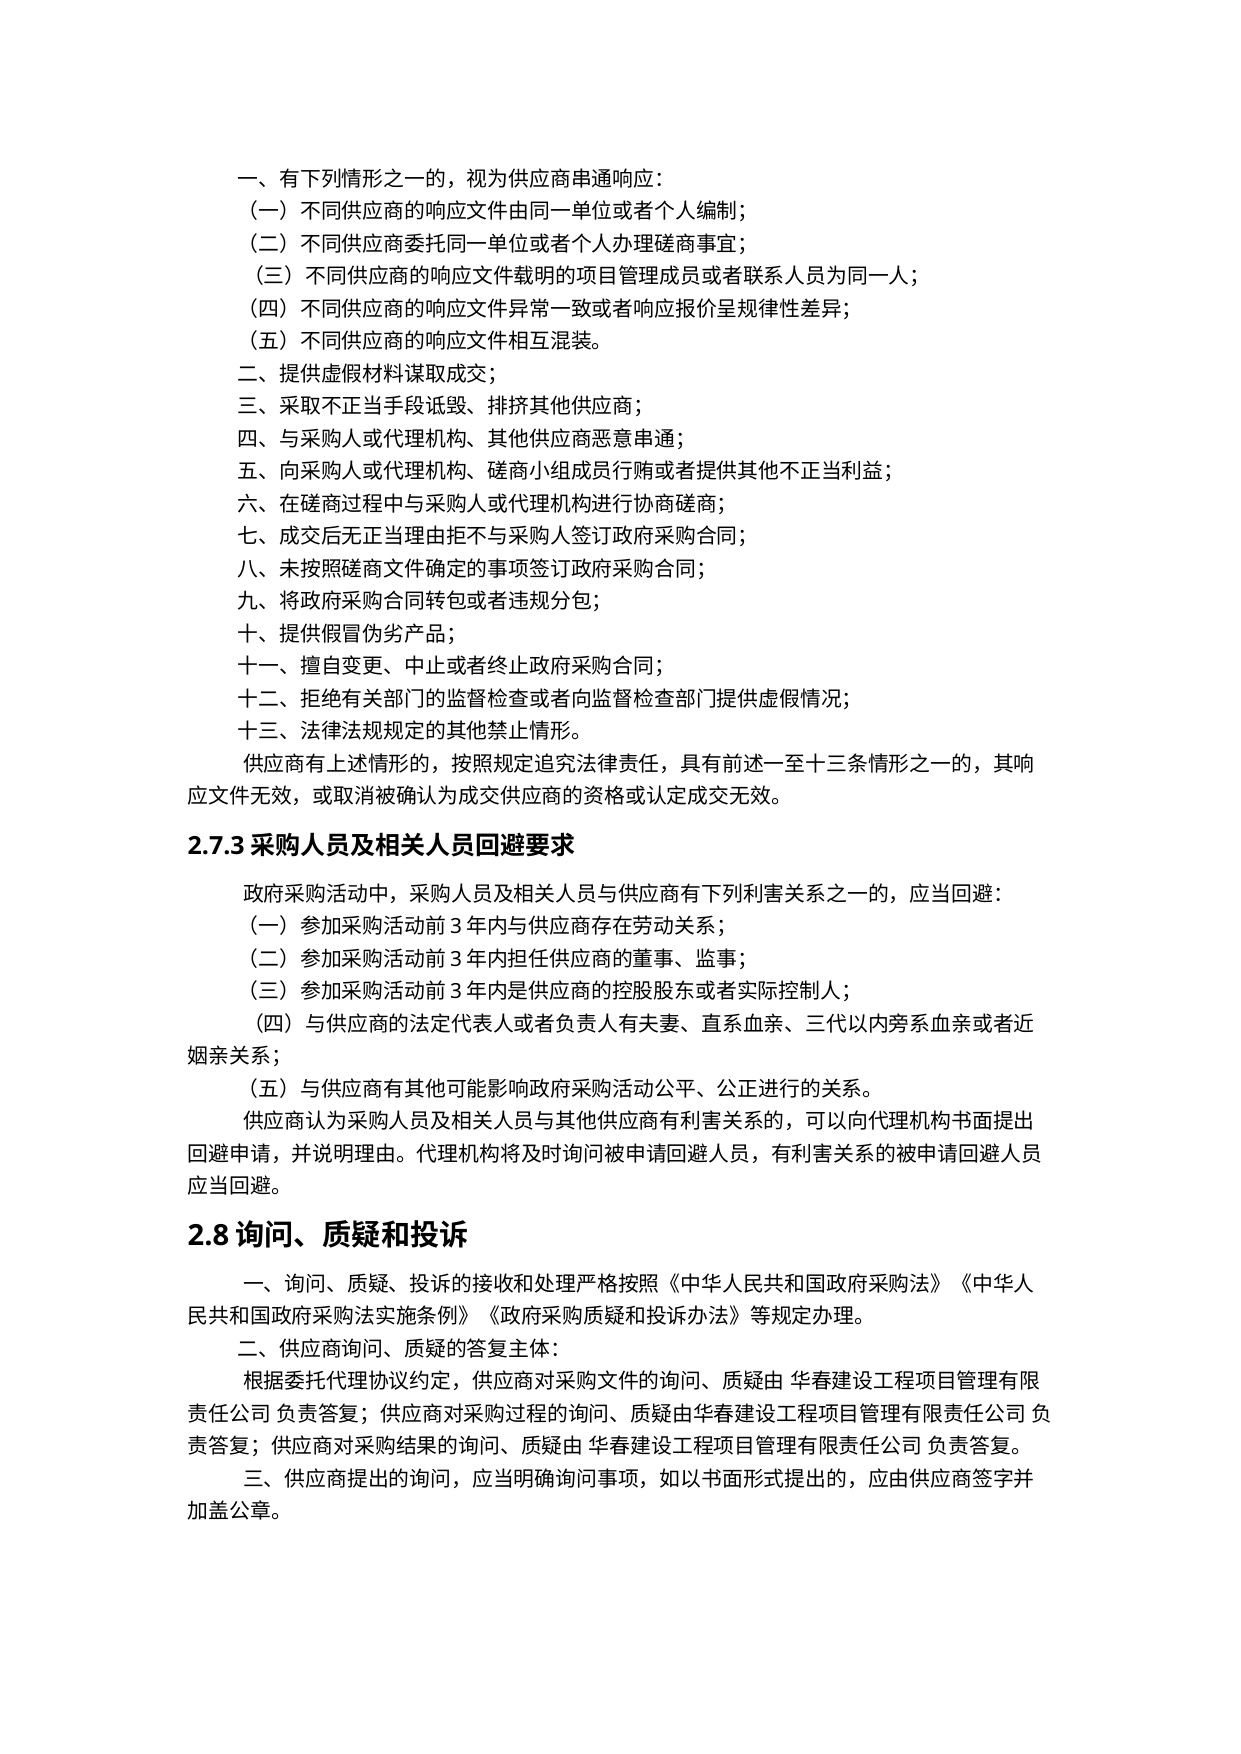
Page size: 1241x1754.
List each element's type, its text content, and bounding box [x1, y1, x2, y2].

text （二）参加采购活动前3年内担任供应商的董事、监事； [187, 942, 1053, 974]
text 三、供应商提出的询问，应当明确询问事项，如以书面形式提出的，应由供应商签字并加盖公章。 [187, 1462, 1053, 1527]
text （五）与供应商有其他可能影响政府采购活动公平、公正进行的关系。 [187, 1072, 1053, 1104]
text 四、与采购人或代理机构、其他供应商恶意串通； [187, 422, 1053, 454]
text 2.7.3采购人员及相关人员回避要求 [187, 812, 1053, 877]
text （一）不同供应商的响应文件由同一单位或者个人编制； [187, 194, 1053, 227]
text 六、在磋商过程中与采购人或代理机构进行协商磋商； [187, 487, 1053, 519]
text 九、将政府采购合同转包或者违规分包； [187, 584, 1053, 617]
text 一、询问、质疑、投诉的接收和处理严格按照《中华人民共和国政府采购法》《中华人民共和国政府采购法实施条例》《政府采购质疑和投诉办法》等规定办理。 [187, 1267, 1053, 1332]
text 十、提供假冒伪劣产品； [187, 617, 1053, 649]
text 七、成交后无正当理由拒不与采购人签订政府采购合同； [187, 519, 1053, 552]
text 供应商认为采购人员及相关人员与其他供应商有利害关系的，可以向代理机构书面提出回避申请，并说明理由。代理机构将及时询问被申请回避人员，有利害关系的被申请回避人员应当回避。 [187, 1104, 1053, 1202]
text 政府采购活动中，采购人员及相关人员与供应商有下列利害关系之一的，应当回避： [187, 877, 1053, 909]
text 二、供应商询问、质疑的答复主体： [187, 1332, 1053, 1364]
text 十三、法律法规规定的其他禁止情形。 [187, 714, 1053, 747]
text （二）不同供应商委托同一单位或者个人办理磋商事宜； [187, 227, 1053, 259]
text （三）参加采购活动前3年内是供应商的控股股东或者实际控制人； [187, 974, 1053, 1007]
text 三、采取不正当手段诋毁、排挤其他供应商； [187, 389, 1053, 422]
text 八、未按照磋商文件确定的事项签订政府采购合同； [187, 552, 1053, 584]
text 2.8询问、质疑和投诉 [187, 1202, 1053, 1267]
text 根据委托代理协议约定，供应商对采购文件的询问、质疑由 华春建设工程项目管理有限责任公司 负责答复；供应商对采购过程的询问、质疑由华春建设工程项目管理有限责任公司 负责答复；供应商对采购结果的询问、质疑由 华春建设工程项目管理有限责任公司 负责答复。 [187, 1364, 1053, 1462]
text 一、有下列情形之一的，视为供应商串通响应： [187, 162, 1053, 194]
text 供应商有上述情形的，按照规定追究法律责任，具有前述一至十三条情形之一的，其响应文件无效，或取消被确认为成交供应商的资格或认定成交无效。 [187, 747, 1053, 812]
text 五、向采购人或代理机构、磋商小组成员行贿或者提供其他不正当利益； [187, 454, 1053, 487]
text （四）与供应商的法定代表人或者负责人有夫妻、直系血亲、三代以内旁系血亲或者近姻亲关系； [187, 1007, 1053, 1072]
text 十二、拒绝有关部门的监督检查或者向监督检查部门提供虚假情况； [187, 682, 1053, 714]
text （五）不同供应商的响应文件相互混装。 [187, 324, 1053, 357]
text （一）参加采购活动前3年内与供应商存在劳动关系； [187, 909, 1053, 942]
text 十一、擅自变更、中止或者终止政府采购合同； [187, 649, 1053, 682]
text （四）不同供应商的响应文件异常一致或者响应报价呈规律性差异； [187, 292, 1053, 324]
text （三）不同供应商的响应文件载明的项目管理成员或者联系人员为同一人； [187, 259, 1053, 292]
text 二、提供虚假材料谋取成交； [187, 357, 1053, 389]
